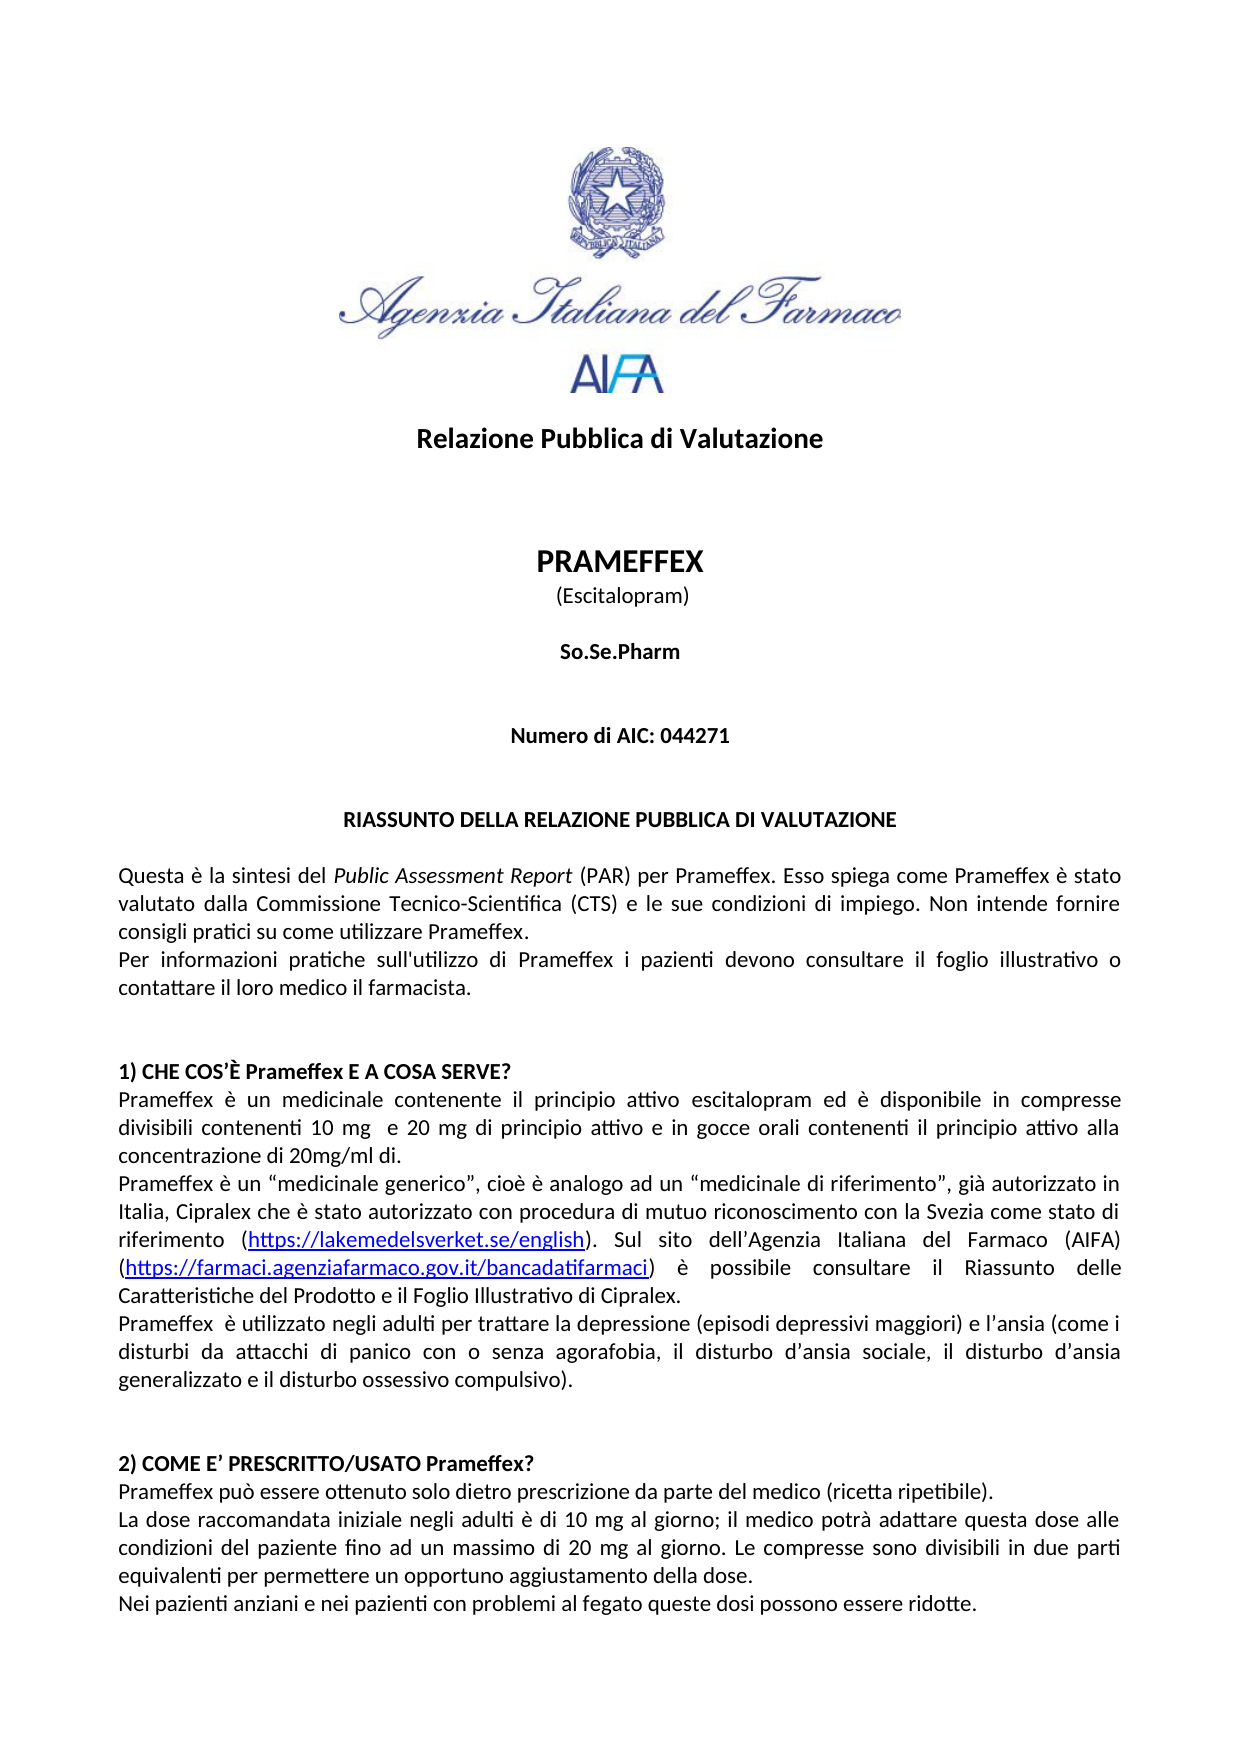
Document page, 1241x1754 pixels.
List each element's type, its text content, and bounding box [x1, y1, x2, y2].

text Prameffex può essere ottenuto solo dietro prescrizione da parte del medico (ricetta ripetibile). [118, 1477, 1122, 1505]
text 2) COME E’ PRESCRITTO/USATO Prameffex? [118, 1449, 1122, 1477]
text Questa è la sintesi del Public Assessment Report (PAR) per Prameffex. Esso spiega come Prameffex è stato valutato dalla Commissione Tecnico-Scientifica (CTS) e le sue condizioni di impiego. Non intende fornire consigli pratici su come utilizzare Prameffex. [118, 861, 1122, 945]
text Prameffex è utilizzato negli adulti per trattare la depressione (episodi depressivi maggiori) e l’ansia (come i disturbi da attacchi di panico con o senza agorafobia, il disturbo d’ansia sociale, il disturbo d’ansia generalizzato e il disturbo ossessivo compulsivo). [118, 1309, 1122, 1393]
text Relazione Pubblica di Valutazione [118, 420, 1122, 456]
text 1) CHE COS’È Prameffex E A COSA SERVE? [118, 1057, 1122, 1085]
text RIASSUNTO DELLA RELAZIONE PUBBLICA DI VALUTAZIONE [118, 805, 1122, 833]
text PRAMEFFEX [118, 540, 1122, 581]
text La dose raccomandata iniziale negli adulti è di 10 mg al giorno; il medico potrà adattare questa dose alle condizioni del paziente fino ad un massimo di 20 mg al giorno. Le compresse sono divisibili in due parti equivalenti per permettere un opportuno aggiustamento della dose. [118, 1505, 1122, 1589]
text So.Se.Pharm [118, 637, 1122, 665]
text Prameffex è un medicinale contenente il principio attivo escitalopram ed è disponibile in compresse divisibili contenenti 10 mg e 20 mg di principio attivo e in gocce orali contenenti il principio attivo alla concentrazione di 20mg/ml di. [118, 1085, 1122, 1169]
text Nei pazienti anziani e nei pazienti con problemi al fegato queste dosi possono essere ridotte. [118, 1589, 1122, 1617]
text Prameffex è un “medicinale generico”, cioè è analogo ad un “medicinale di riferimento”, già autorizzato in Italia, Cipralex che è stato autorizzato con procedura di mutuo riconoscimento con la Svezia come stato di riferimento (https://lakemedelsverket.se/english). Sul sito dell’Agenzia Italiana del Farmaco (AIFA) (https://farmaci.agenziafarmaco.gov.it/bancadatifarmaci) è possibile consultare il Riassunto delle Caratteristiche del Prodotto e il Foglio Illustrativo di Cipralex. [118, 1169, 1122, 1309]
text Per informazioni pratiche sull'utilizzo di Prameffex i pazienti devono consultare il foglio illustrativo o contattare il loro medico il farmacista. [118, 945, 1122, 1001]
text (Escitalopram) [118, 581, 1122, 609]
text Numero di AIC: 044271 [118, 721, 1122, 749]
